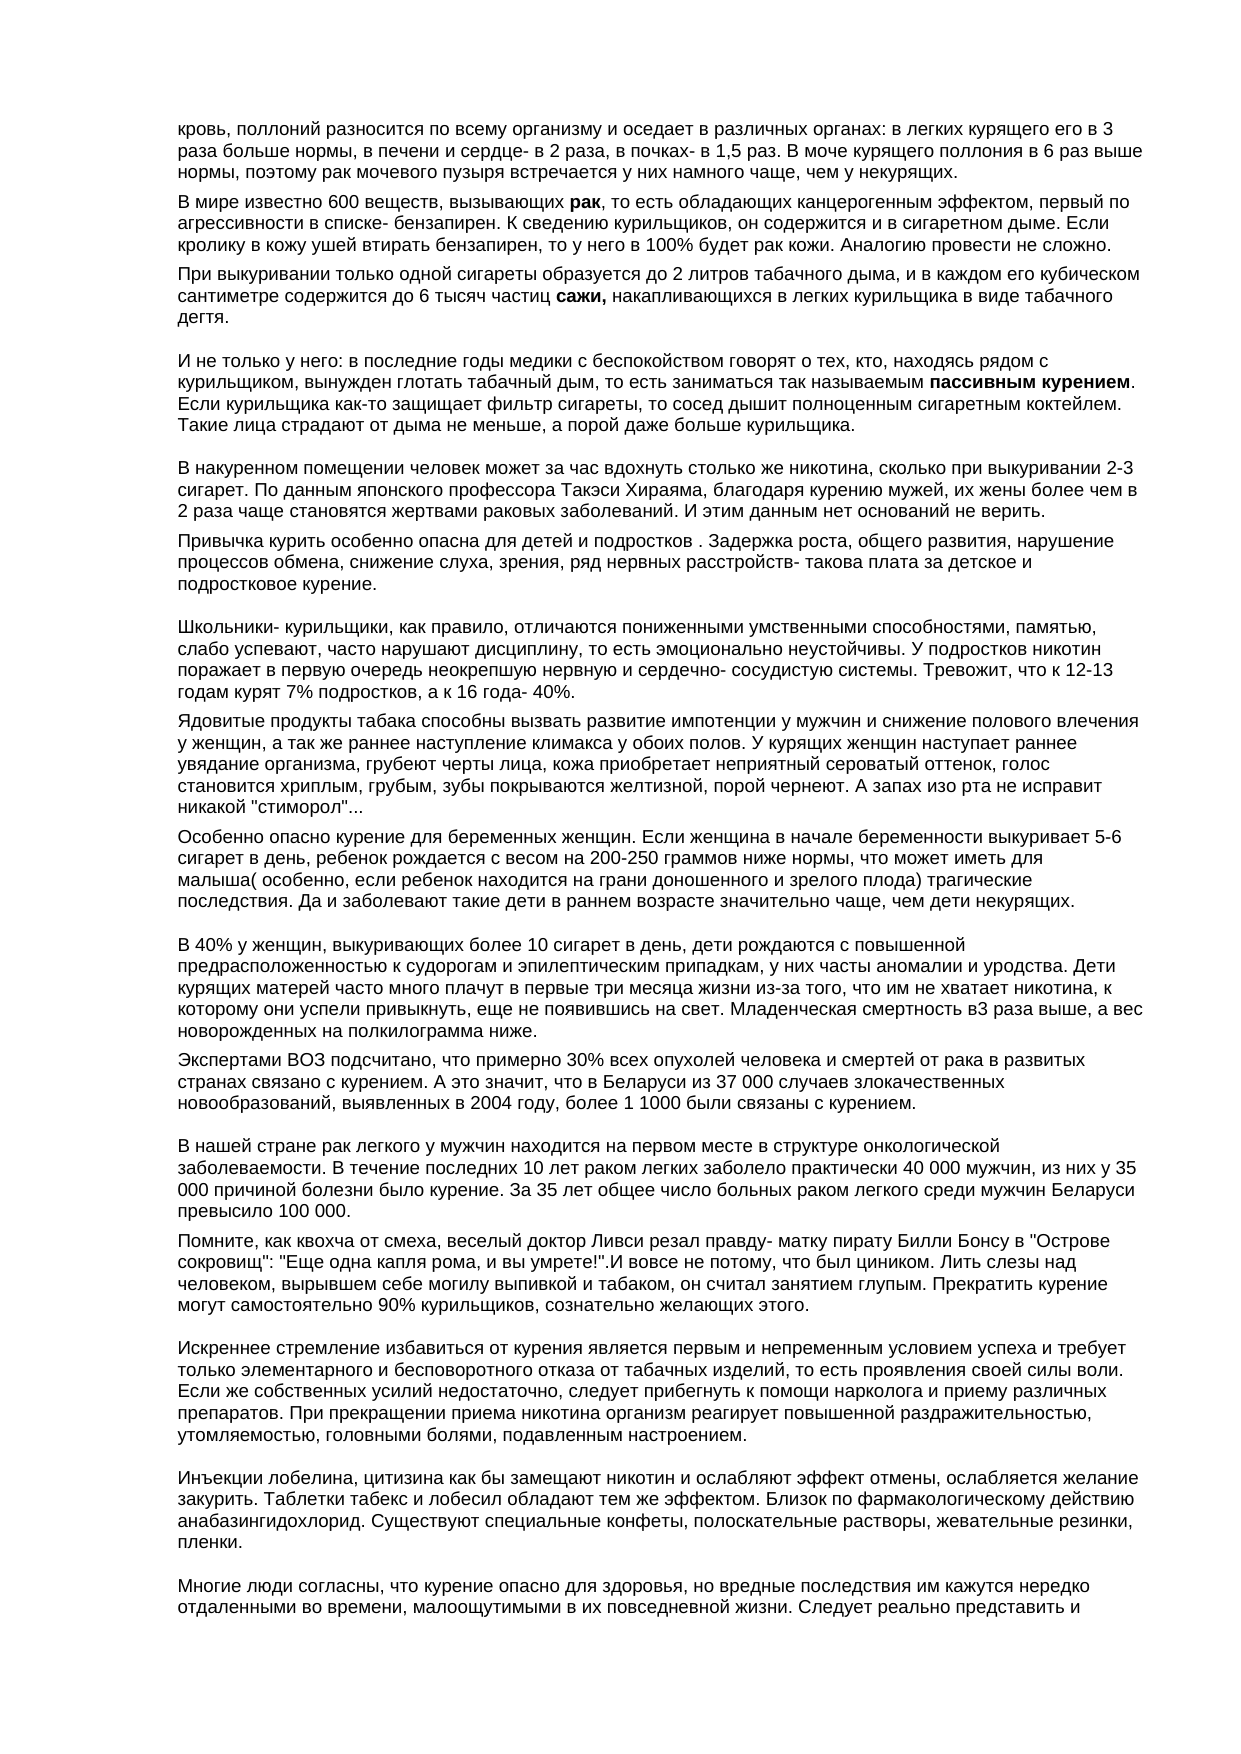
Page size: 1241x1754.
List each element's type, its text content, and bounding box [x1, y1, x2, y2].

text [177, 118, 1152, 183]
text В мире известно 600 веществ, вызывающих рак, то есть обладающих канцерогенным эффектом, первый по агрессивности в списке- бензапирен. К сведению курильщиков, он содержится и в сигаретном дыме. Если кролику в кожу ушей втирать бензапирен, то у него в 100% будет рак кожи. Аналогию провести не сложно. [177, 191, 1152, 255]
text При выкуривании только одной сигареты образуется до 2 литров табачного дыма, и в каждом его кубическом сантиметре содержится до 6 тысяч частиц сажи, накапливающихся в легких курильщика в виде табачного дегтя. И не только у него: в последние годы медики с беспокойством говорят о тех, кто, находясь рядом с курильщиком, вынужден глотать табачный дым, то есть заниматься так называемым пассивным курением. Если курильщика как-то защищает фильтр сигареты, то сосед дышит полноценным сигаретным коктейлем. Такие лица страдают от дыма не меньше, а порой даже больше курильщика. В накуренном помещении человек может за час вдохнуть столько же никотина, сколько при выкуривании 2-3 сигарет. По данным японского профессора Такэси Хираяма, благодаря курению мужей, их жены более чем в 2 раза чаще становятся жертвами раковых заболеваний. И этим данным нет оснований не верить. [177, 263, 1152, 522]
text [177, 1229, 1152, 1617]
text Особенно опасно курение для беременных женщин. Если женщина в начале беременности выкуривает 5-6 сигарет в день, ребенок рождается с весом на 200-250 граммов ниже нормы, что может иметь для малыша( особенно, если ребенок находится на грани доношенного и зрелого плода) трагические последствия. Да и заболевают такие дети в раннем возрасте значительно чаще, чем дети некурящих. В 40% у женщин, выкуривающих более 10 сигарет в день, дети рождаются с повышенной предрасположенностью к судорогам и эпилептическим припадкам, у них часты аномалии и уродства. Дети курящих матерей часто много плачут в первые три месяца жизни из-за того, что им не хватает никотина, к которому они успели привыкнуть, еще не появившись на свет. Младенческая смертность в3 раза выше, а вес новорожденных на полкилограмма ниже. [177, 826, 1152, 1041]
text Экспертами ВОЗ подсчитано, что примерно 30% всех опухолей человека и смертей от рака в развитых странах связано с курением. А это значит, что в Беларуси из 37 000 случаев злокачественных новообразований, выявленных в 2004 году, более 1 1000 были связаны с курением. В нашей стране рак легкого у мужчин находится на первом месте в структуре онкологической заболеваемости. В течение последних 10 лет раком легких заболело практически 40 000 мужчин, из них у 35 000 причиной болезни было курение. За 35 лет общее число больных раком легкого среди мужчин Беларуси превысило 100 000. [177, 1049, 1152, 1222]
text Привычка курить особенно опасна для детей и подростков . Задержка роста, общего развития, нарушение процессов обмена, снижение слуха, зрения, ряд нервных расстройств- такова плата за детское и подростковое курение. Школьники- курильщики, как правило, отличаются пониженными умственными способностями, памятью, слабо успевают, часто нарушают дисциплину, то есть эмоционально неустойчивы. У подростков никотин поражает в первую очередь неокрепшую нервную и сердечно- сосудистую системы. Тревожит, что к 12-13 годам курят 7% подростков, а к 16 года- 40%. [177, 530, 1152, 702]
text Ядовитые продукты табака способны вызвать развитие импотенции у мужчин и снижение полового влечения у женщин, а так же раннее наступление климакса у обоих полов. У курящих женщин наступает раннее увядание организма, грубеют черты лица, кожа приобретает неприятный сероватый оттенок, голос становится хриплым, грубым, зубы покрываются желтизной, порой чернеют. А запах изо рта не исправит никакой "стиморол"... [177, 710, 1152, 818]
